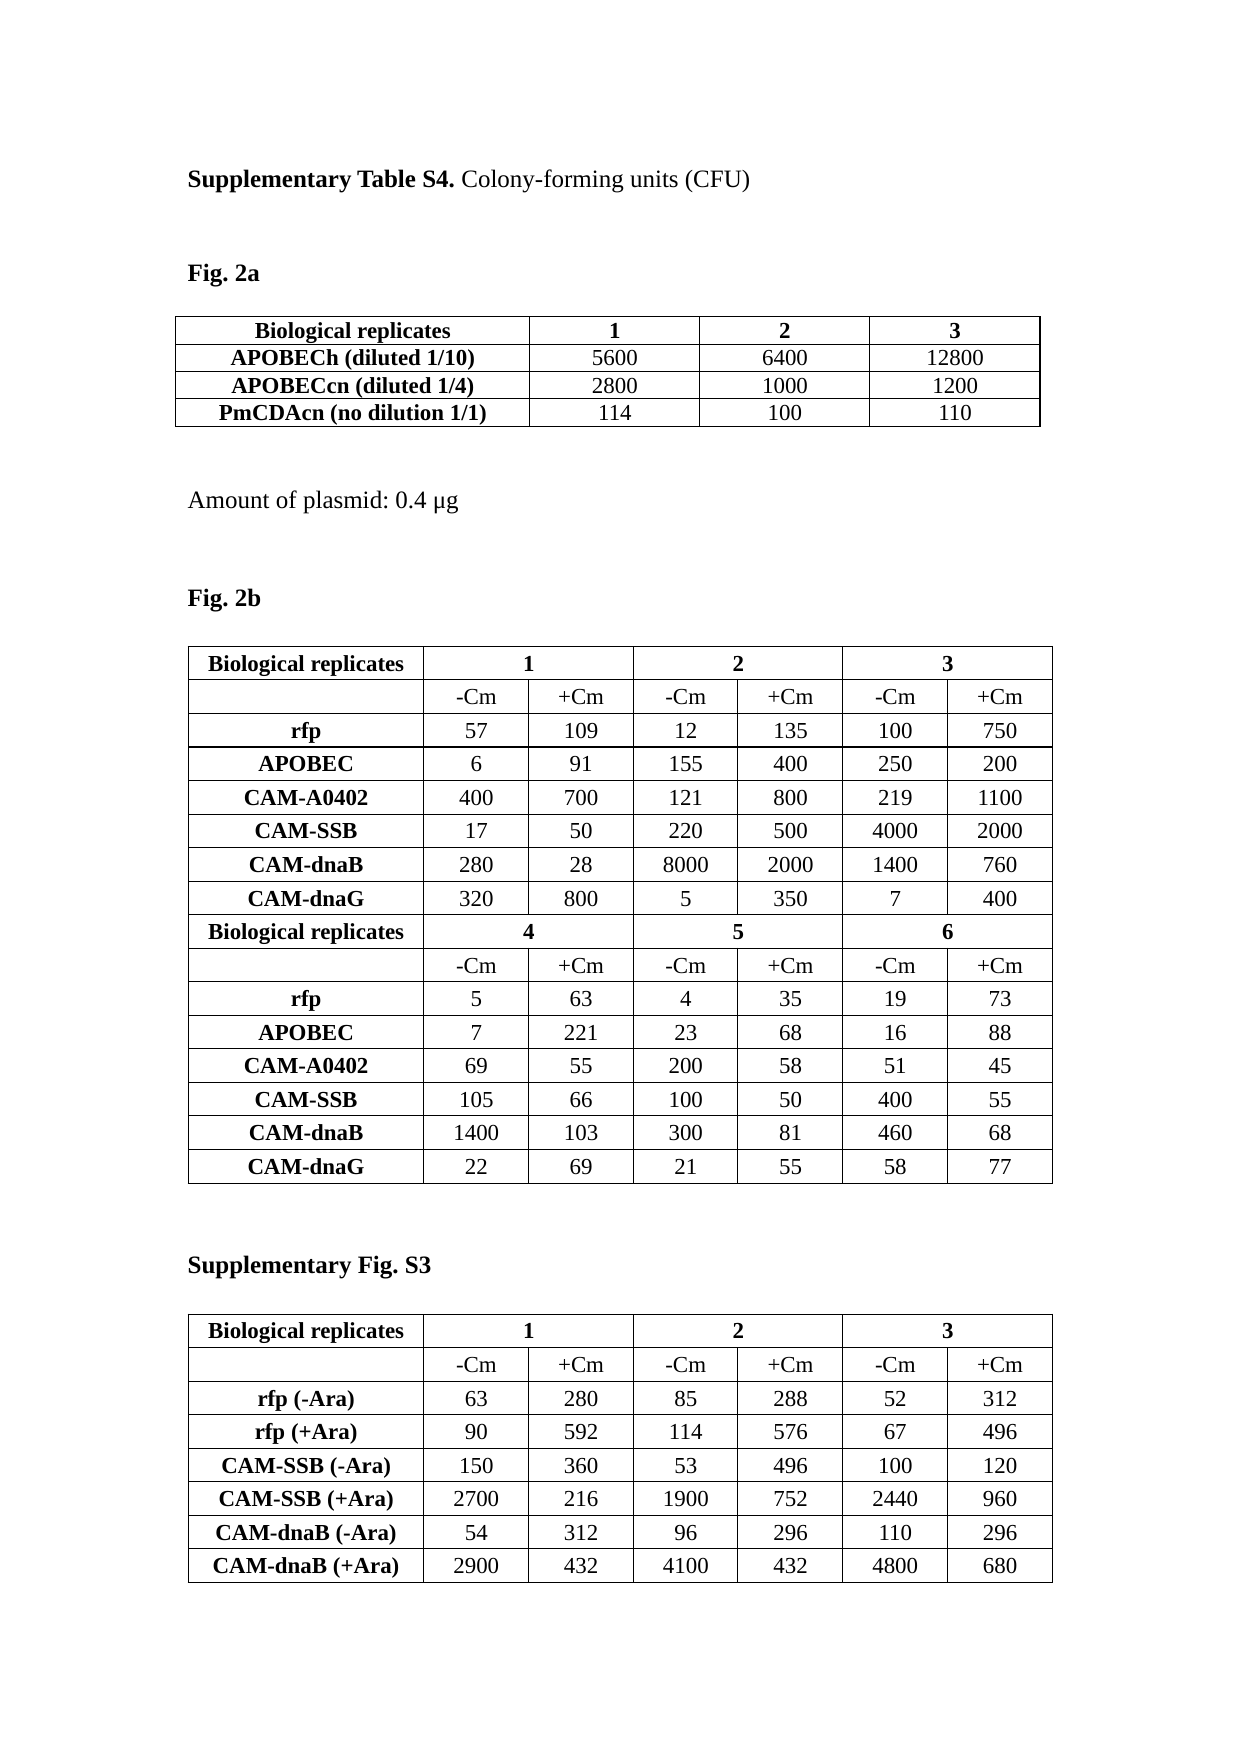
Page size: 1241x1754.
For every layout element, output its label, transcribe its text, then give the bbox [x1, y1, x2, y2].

table_cell 35 [738, 982, 842, 1015]
table_cell -Cm [843, 949, 947, 981]
table_cell 2900 [424, 1549, 528, 1582]
table_cell -Cm [424, 949, 528, 981]
table_cell 100 [634, 1083, 737, 1115]
table_cell 66 [529, 1083, 633, 1115]
table_cell -Cm [843, 1348, 947, 1381]
table_cell 5 [634, 882, 737, 914]
table_cell 1100 [948, 781, 1052, 813]
table_cell 460 [843, 1116, 947, 1149]
table_cell 4100 [634, 1549, 737, 1582]
table_cell 200 [634, 1049, 737, 1082]
table_cell 6400 [700, 345, 869, 371]
table_cell rfp [189, 982, 423, 1015]
table_cell +Cm [529, 1348, 633, 1381]
table_cell [189, 680, 423, 713]
table_cell 57 [424, 714, 528, 746]
table_cell 496 [948, 1415, 1052, 1448]
table_cell 110 [843, 1516, 947, 1548]
table_cell 1400 [843, 848, 947, 881]
table_cell 68 [738, 1016, 842, 1048]
table_cell 496 [738, 1449, 842, 1481]
table_cell 109 [529, 714, 633, 746]
table_cell 1900 [634, 1482, 737, 1515]
table_cell -Cm [634, 949, 737, 981]
table_header Biological replicates [189, 647, 423, 679]
table_cell 300 [634, 1116, 737, 1149]
table_cell 68 [948, 1116, 1052, 1149]
table_cell Biological replicates [189, 915, 423, 948]
table_cell 100 [700, 399, 869, 426]
table_cell 7 [843, 882, 947, 914]
table_cell CAM-dnaB (-Ara) [189, 1516, 423, 1548]
table_cell -Cm [424, 1348, 528, 1381]
table_cell 750 [948, 714, 1052, 746]
table_cell 400 [843, 1083, 947, 1115]
table_cell CAM-dnaG [189, 882, 423, 914]
table_cell 105 [424, 1083, 528, 1115]
table_cell 114 [634, 1415, 737, 1448]
table_cell 280 [424, 848, 528, 881]
table_cell 350 [738, 882, 842, 914]
table_cell 1400 [424, 1116, 528, 1149]
table_cell 680 [948, 1549, 1052, 1582]
table_cell rfp (+Ara) [189, 1415, 423, 1448]
table_cell 55 [948, 1083, 1052, 1115]
table_cell APOBECh (diluted 1/10) [176, 345, 529, 371]
table_cell 100 [843, 1449, 947, 1481]
table_cell APOBECcn (diluted 1/4) [176, 372, 529, 398]
table_cell 53 [634, 1449, 737, 1481]
table_cell 23 [634, 1016, 737, 1048]
table_cell 6 [424, 748, 528, 780]
table_header 1 [530, 317, 699, 343]
table_cell 5 [424, 982, 528, 1015]
table_cell 400 [424, 781, 528, 813]
table_cell 50 [738, 1083, 842, 1115]
table_cell +Cm [529, 949, 633, 981]
table_cell 700 [529, 781, 633, 813]
table_cell 96 [634, 1516, 737, 1548]
table_cell 288 [738, 1382, 842, 1414]
table_cell 90 [424, 1415, 528, 1448]
table_cell 88 [948, 1016, 1052, 1048]
table_cell 103 [529, 1116, 633, 1149]
table_cell 45 [948, 1049, 1052, 1082]
table_cell 100 [843, 714, 947, 746]
table_cell 2000 [738, 848, 842, 881]
table_cell 2700 [424, 1482, 528, 1515]
table_cell 592 [529, 1415, 633, 1448]
table_header 3 [870, 317, 1039, 343]
table_cell [189, 949, 423, 981]
table_header Biological replicates [176, 317, 529, 343]
table_header Biological replicates [189, 1315, 423, 1347]
table_cell 73 [948, 982, 1052, 1015]
table_header 1 [424, 1315, 633, 1347]
table_cell 16 [843, 1016, 947, 1048]
table_cell 200 [948, 748, 1052, 780]
table_cell 81 [738, 1116, 842, 1149]
table_cell PmCDAcn (no dilution 1/1) [176, 399, 529, 426]
table_cell 6 [843, 915, 1052, 948]
table_cell rfp (-Ara) [189, 1382, 423, 1414]
table_cell 155 [634, 748, 737, 780]
text Fig. 2a [187, 256, 1053, 288]
table_cell -Cm [634, 1348, 737, 1381]
table_cell 320 [424, 882, 528, 914]
table_cell 21 [634, 1150, 737, 1182]
table_cell CAM-dnaB [189, 848, 423, 881]
table_cell 760 [948, 848, 1052, 881]
table_cell CAM-A0402 [189, 1049, 423, 1082]
table_cell 432 [738, 1549, 842, 1582]
table_cell 500 [738, 815, 842, 847]
table_cell 63 [424, 1382, 528, 1414]
table_cell APOBEC [189, 1016, 423, 1048]
table_cell 8000 [634, 848, 737, 881]
table_header 2 [634, 647, 842, 679]
table_cell CAM-SSB [189, 815, 423, 847]
table_cell 219 [843, 781, 947, 813]
table_cell 85 [634, 1382, 737, 1414]
table_cell 69 [529, 1150, 633, 1182]
table_header 3 [843, 1315, 1052, 1347]
table_cell 1000 [700, 372, 869, 398]
table_cell 28 [529, 848, 633, 881]
text Amount of plasmid: 0.4 μg [187, 483, 1053, 516]
table_cell +Cm [948, 949, 1052, 981]
text Fig. 2b [187, 581, 1053, 613]
table_cell 2800 [530, 372, 699, 398]
table_cell -Cm [843, 680, 947, 713]
table_cell 5600 [530, 345, 699, 371]
table_cell 752 [738, 1482, 842, 1515]
table_cell 69 [424, 1049, 528, 1082]
table_cell CAM-A0402 [189, 781, 423, 813]
table_cell 432 [529, 1549, 633, 1582]
table_cell 121 [634, 781, 737, 813]
table_cell 19 [843, 982, 947, 1015]
table_cell +Cm [948, 680, 1052, 713]
table_cell 216 [529, 1482, 633, 1515]
table_cell rfp [189, 714, 423, 746]
table_cell CAM-dnaG [189, 1150, 423, 1182]
table_cell 312 [529, 1516, 633, 1548]
table_cell 400 [948, 882, 1052, 914]
table_cell 312 [948, 1382, 1052, 1414]
table_header 2 [634, 1315, 842, 1347]
table_cell +Cm [738, 680, 842, 713]
table_header 2 [700, 317, 869, 343]
table_cell 800 [738, 781, 842, 813]
table_cell CAM-dnaB (+Ara) [189, 1549, 423, 1582]
table_cell -Cm [424, 680, 528, 713]
table_cell 12800 [870, 345, 1039, 371]
table_cell 51 [843, 1049, 947, 1082]
table_cell 110 [870, 399, 1039, 426]
table_cell [189, 1348, 423, 1381]
table_cell CAM-SSB (-Ara) [189, 1449, 423, 1481]
table_cell 220 [634, 815, 737, 847]
table_cell 221 [529, 1016, 633, 1048]
table_cell 91 [529, 748, 633, 780]
table_cell 360 [529, 1449, 633, 1481]
table_cell 1200 [870, 372, 1039, 398]
table_cell 250 [843, 748, 947, 780]
table_cell 150 [424, 1449, 528, 1481]
table_cell 22 [424, 1150, 528, 1182]
table_cell 4000 [843, 815, 947, 847]
table_cell +Cm [738, 1348, 842, 1381]
table_cell 960 [948, 1482, 1052, 1515]
table_cell 5 [634, 915, 842, 948]
table_header 1 [424, 647, 633, 679]
table_cell 296 [948, 1516, 1052, 1548]
table_cell 4 [424, 915, 633, 948]
table_cell 77 [948, 1150, 1052, 1182]
table_cell 54 [424, 1516, 528, 1548]
table_cell CAM-SSB [189, 1083, 423, 1115]
table_cell 55 [529, 1049, 633, 1082]
table_header 3 [843, 647, 1052, 679]
table_cell 296 [738, 1516, 842, 1548]
table_cell 52 [843, 1382, 947, 1414]
table_cell 7 [424, 1016, 528, 1048]
table_cell 58 [738, 1049, 842, 1082]
table_cell 63 [529, 982, 633, 1015]
table_cell 67 [843, 1415, 947, 1448]
table_cell 12 [634, 714, 737, 746]
table_cell 114 [530, 399, 699, 426]
table_cell APOBEC [189, 748, 423, 780]
text Supplementary Fig. S3 [187, 1216, 1053, 1281]
table_cell +Cm [948, 1348, 1052, 1381]
table_cell CAM-SSB (+Ara) [189, 1482, 423, 1515]
table_cell 4 [634, 982, 737, 1015]
table_cell 576 [738, 1415, 842, 1448]
table_cell 50 [529, 815, 633, 847]
table_cell 58 [843, 1150, 947, 1182]
table_cell -Cm [634, 680, 737, 713]
table_cell 280 [529, 1382, 633, 1414]
table_cell 400 [738, 748, 842, 780]
table_cell 120 [948, 1449, 1052, 1481]
table_cell CAM-dnaB [189, 1116, 423, 1149]
table_cell 135 [738, 714, 842, 746]
table_cell 2000 [948, 815, 1052, 847]
table_cell +Cm [529, 680, 633, 713]
table_cell 55 [738, 1150, 842, 1182]
table_cell 17 [424, 815, 528, 847]
table_cell 2440 [843, 1482, 947, 1515]
text Supplementary Table S4. Colony-forming units (CFU) [187, 162, 1053, 194]
table_cell +Cm [738, 949, 842, 981]
table_cell 800 [529, 882, 633, 914]
table_cell 4800 [843, 1549, 947, 1582]
